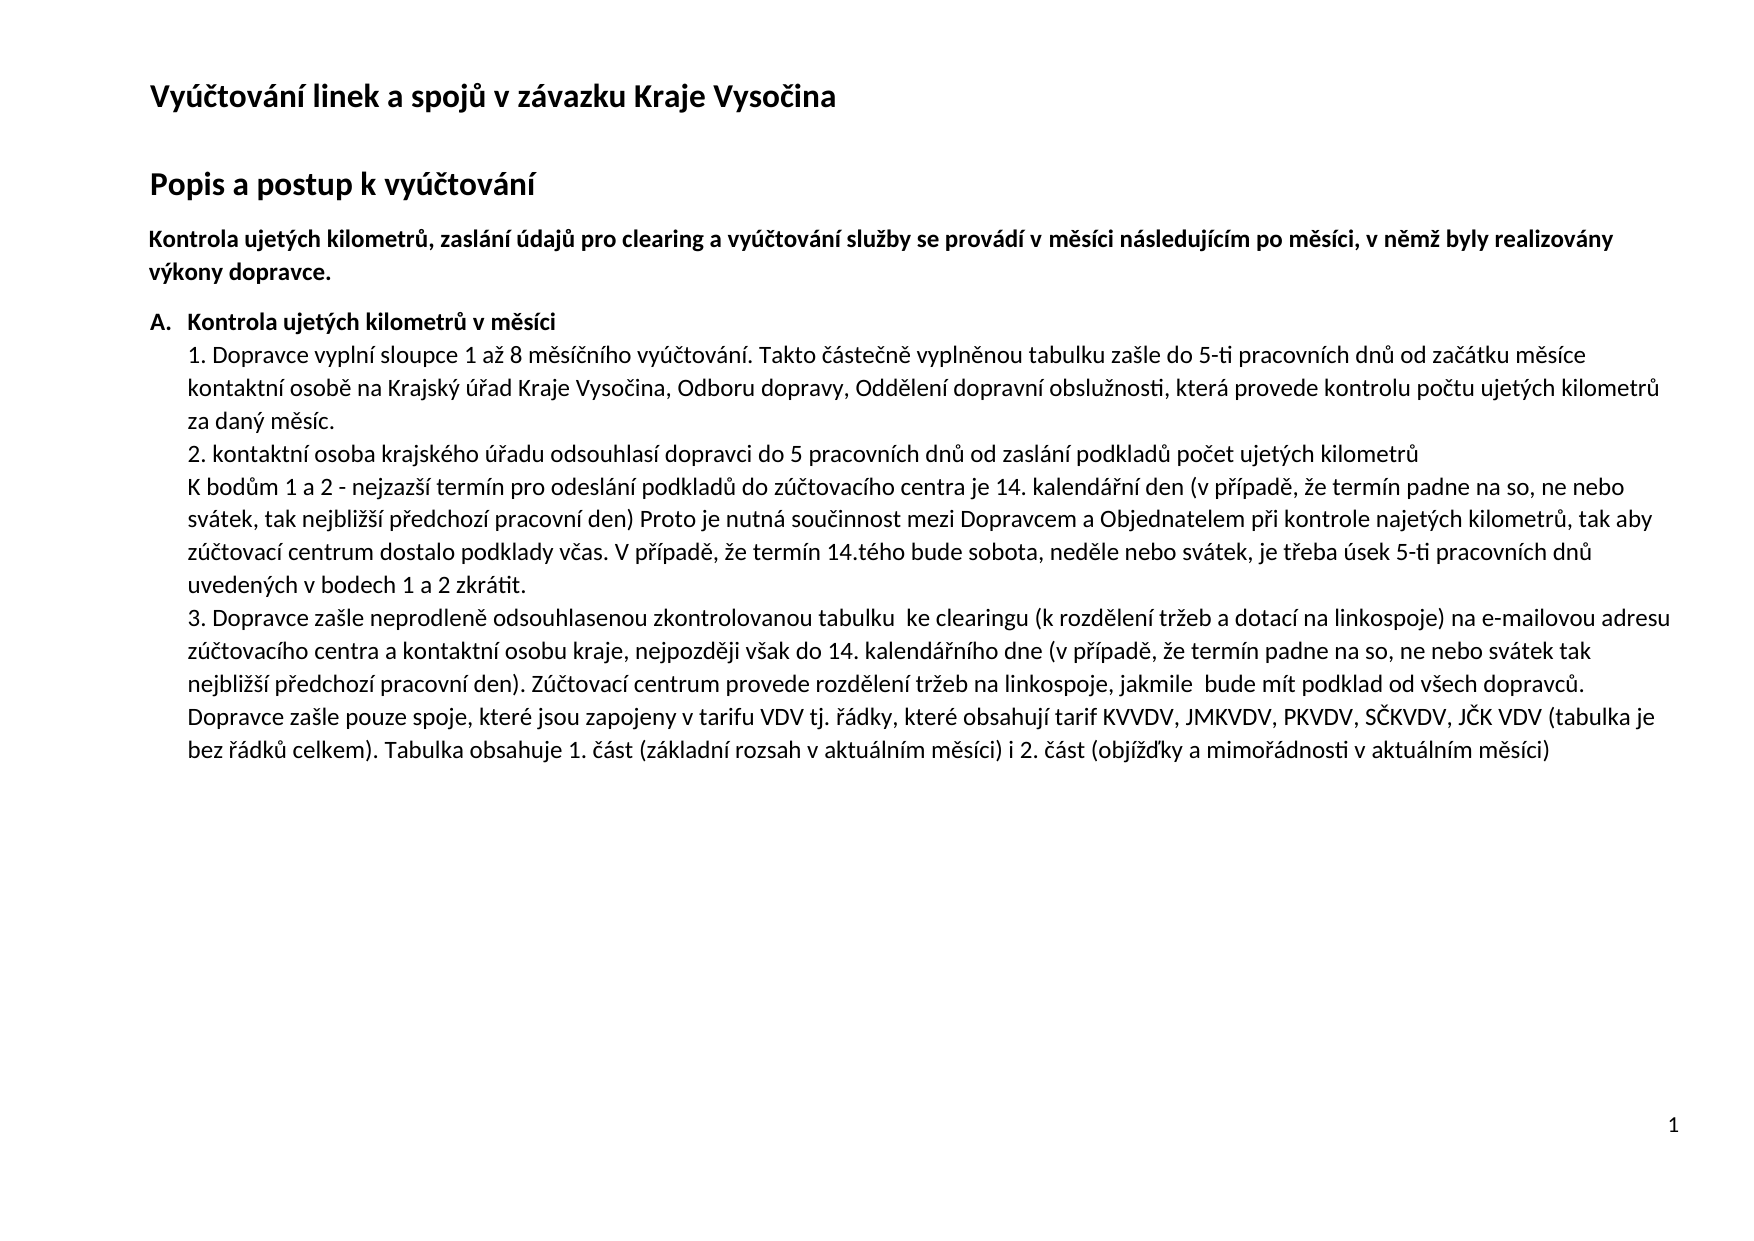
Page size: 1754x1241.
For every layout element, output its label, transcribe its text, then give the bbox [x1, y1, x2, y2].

list 3. Dopravce zašle neprodleně odsouhlasenou zkontrolovanou tabulku ke clearingu (k rozdělení tržeb a dotací na linkospoje) na e-mailovou adresu zúčtovacího centra a kontaktní osobu kraje, nejpozději však do 14. kalendářního dne (v případě, že termín padne na so, ne nebo svátek tak nejbližší předchozí pracovní den). Zúčtovací centrum provede rozdělení tržeb na linkospoje, jakmile bude mít podklad od všech dopravců. Dopravce zašle pouze spoje, které jsou zapojeny v tarifu VDV tj. řádky, které obsahují tarif KVVDV, JMKVDV, PKVDV, SČKVDV, JČK VDV (tabulka je bez řádků celkem). Tabulka obsahuje 1. část (základní rozsah v aktuálním měsíci) i 2. část (objížďky a mimořádnosti v aktuálním měsíci) [187, 602, 1679, 764]
list 1. Dopravce vyplní sloupce 1 až 8 měsíčního vyúčtování. Takto částečně vyplněnou tabulku zašle do 5-ti pracovních dnů od začátku měsíce kontaktní osobě na Krajský úřad Kraje Vysočina, Odboru dopravy, Oddělení dopravní obslužnosti, která provede kontrolu počtu ujetých kilometrů za daný měsíc. [187, 339, 1679, 435]
list Kontrola ujetých kilometrů v měsíci [150, 306, 1679, 337]
list 2. kontaktní osoba krajského úřadu odsouhlasí dopravci do 5 pracovních dnů od zaslání podkladů počet ujetých kilometrů [187, 438, 1679, 468]
list Popis a postup k vyúčtování [150, 163, 1679, 204]
list K bodům 1 a 2 - nejzazší termín pro odeslání podkladů do zúčtovacího centra je 14. kalendářní den (v případě, že termín padne na so, ne nebo svátek, tak nejbližší předchozí pracovní den) Proto je nutná součinnost mezi Dopravcem a Objednatelem při kontrole najetých kilometrů, tak aby zúčtovací centrum dostalo podklady včas. V případě, že termín 14.tého bude sobota, neděle nebo svátek, je třeba úsek 5-ti pracovních dnů uvedených v bodech 1 a 2 zkrátit. [187, 471, 1679, 600]
list Vyúčtování linek a spojů v závazku Kraje Vysočina [150, 75, 1679, 116]
text Kontrola ujetých kilometrů, zaslání údajů pro clearing a vyúčtování služby se provádí v měsíci následujícím po měsíci, v němž byly realizovány výkony dopravce. [149, 223, 1679, 287]
